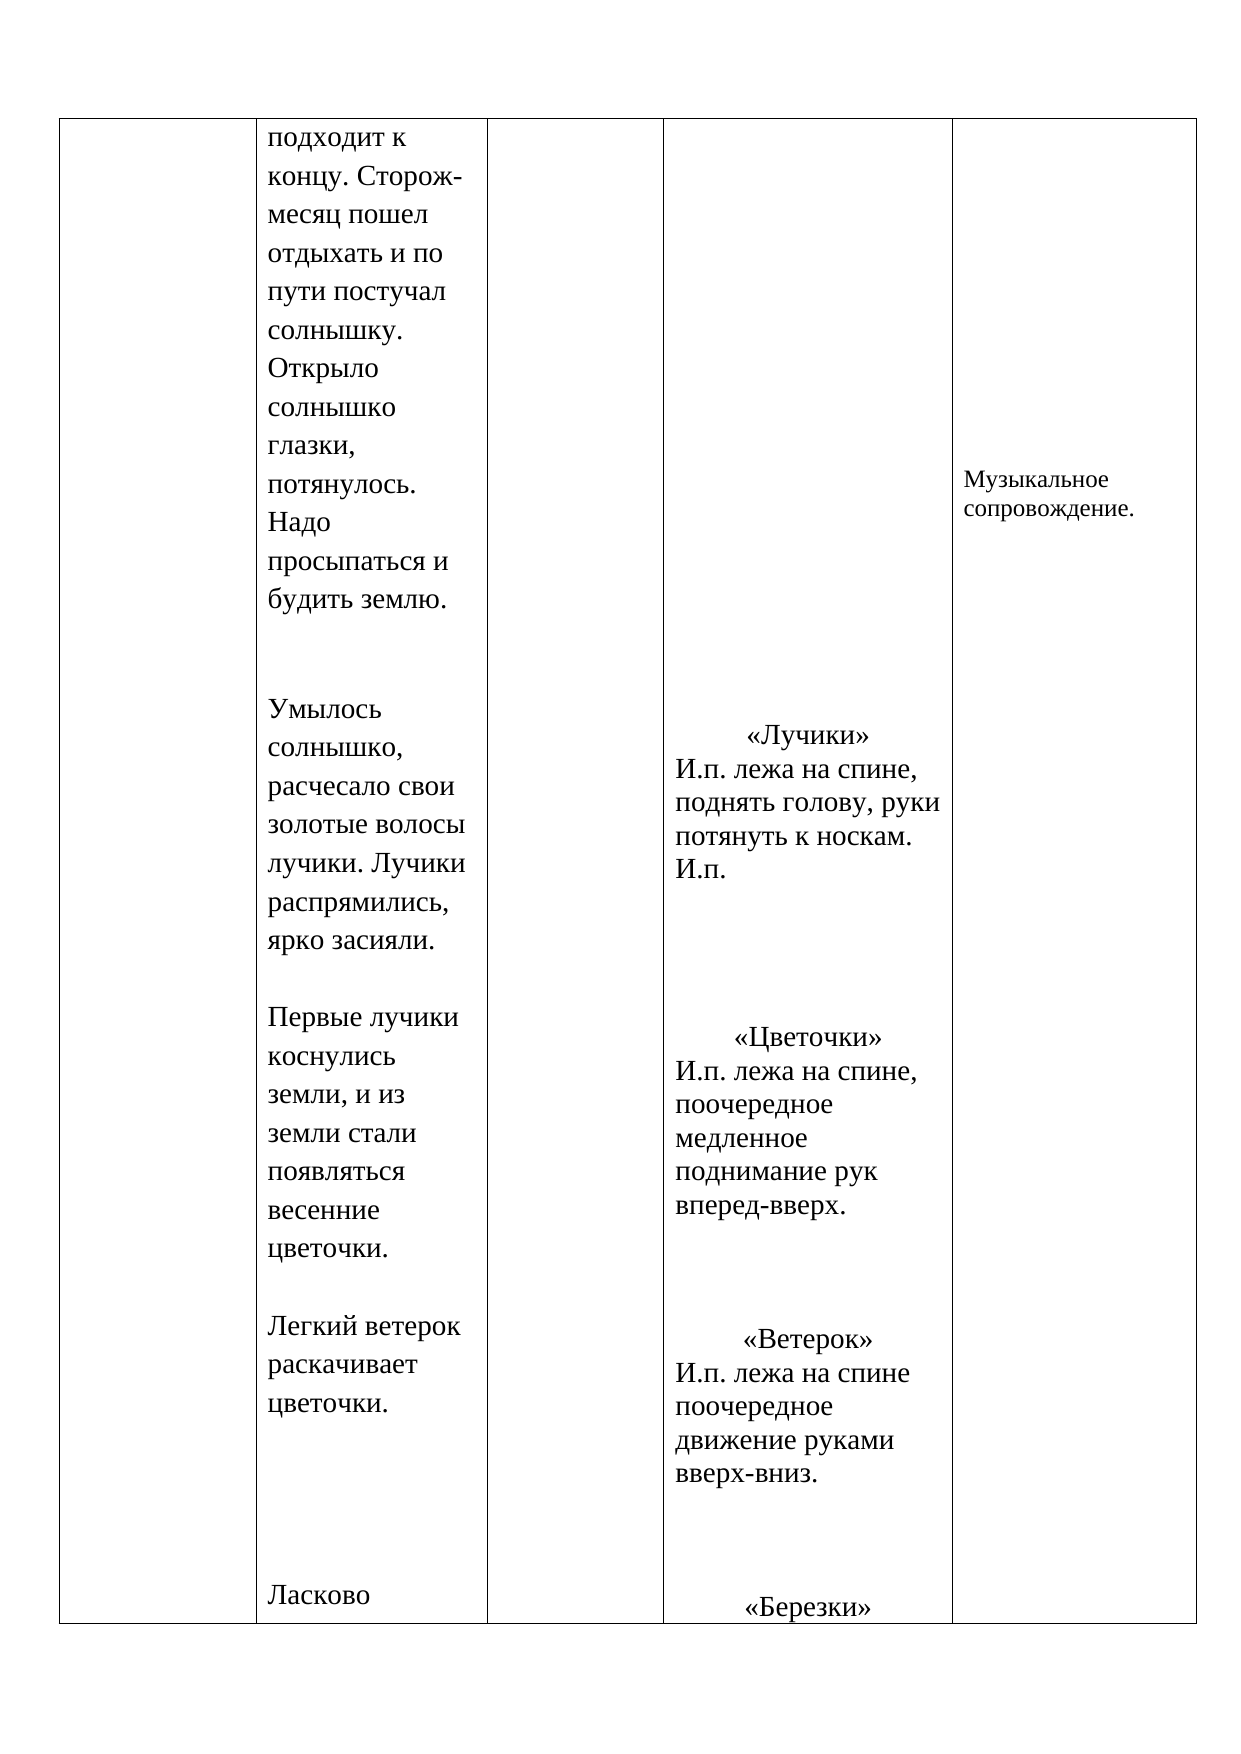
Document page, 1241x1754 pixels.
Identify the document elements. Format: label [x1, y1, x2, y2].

table_cell [953, 119, 1196, 1623]
table_cell [60, 119, 256, 1623]
table_cell [257, 119, 487, 1623]
table_cell [488, 119, 663, 1623]
table_cell [664, 119, 952, 1623]
